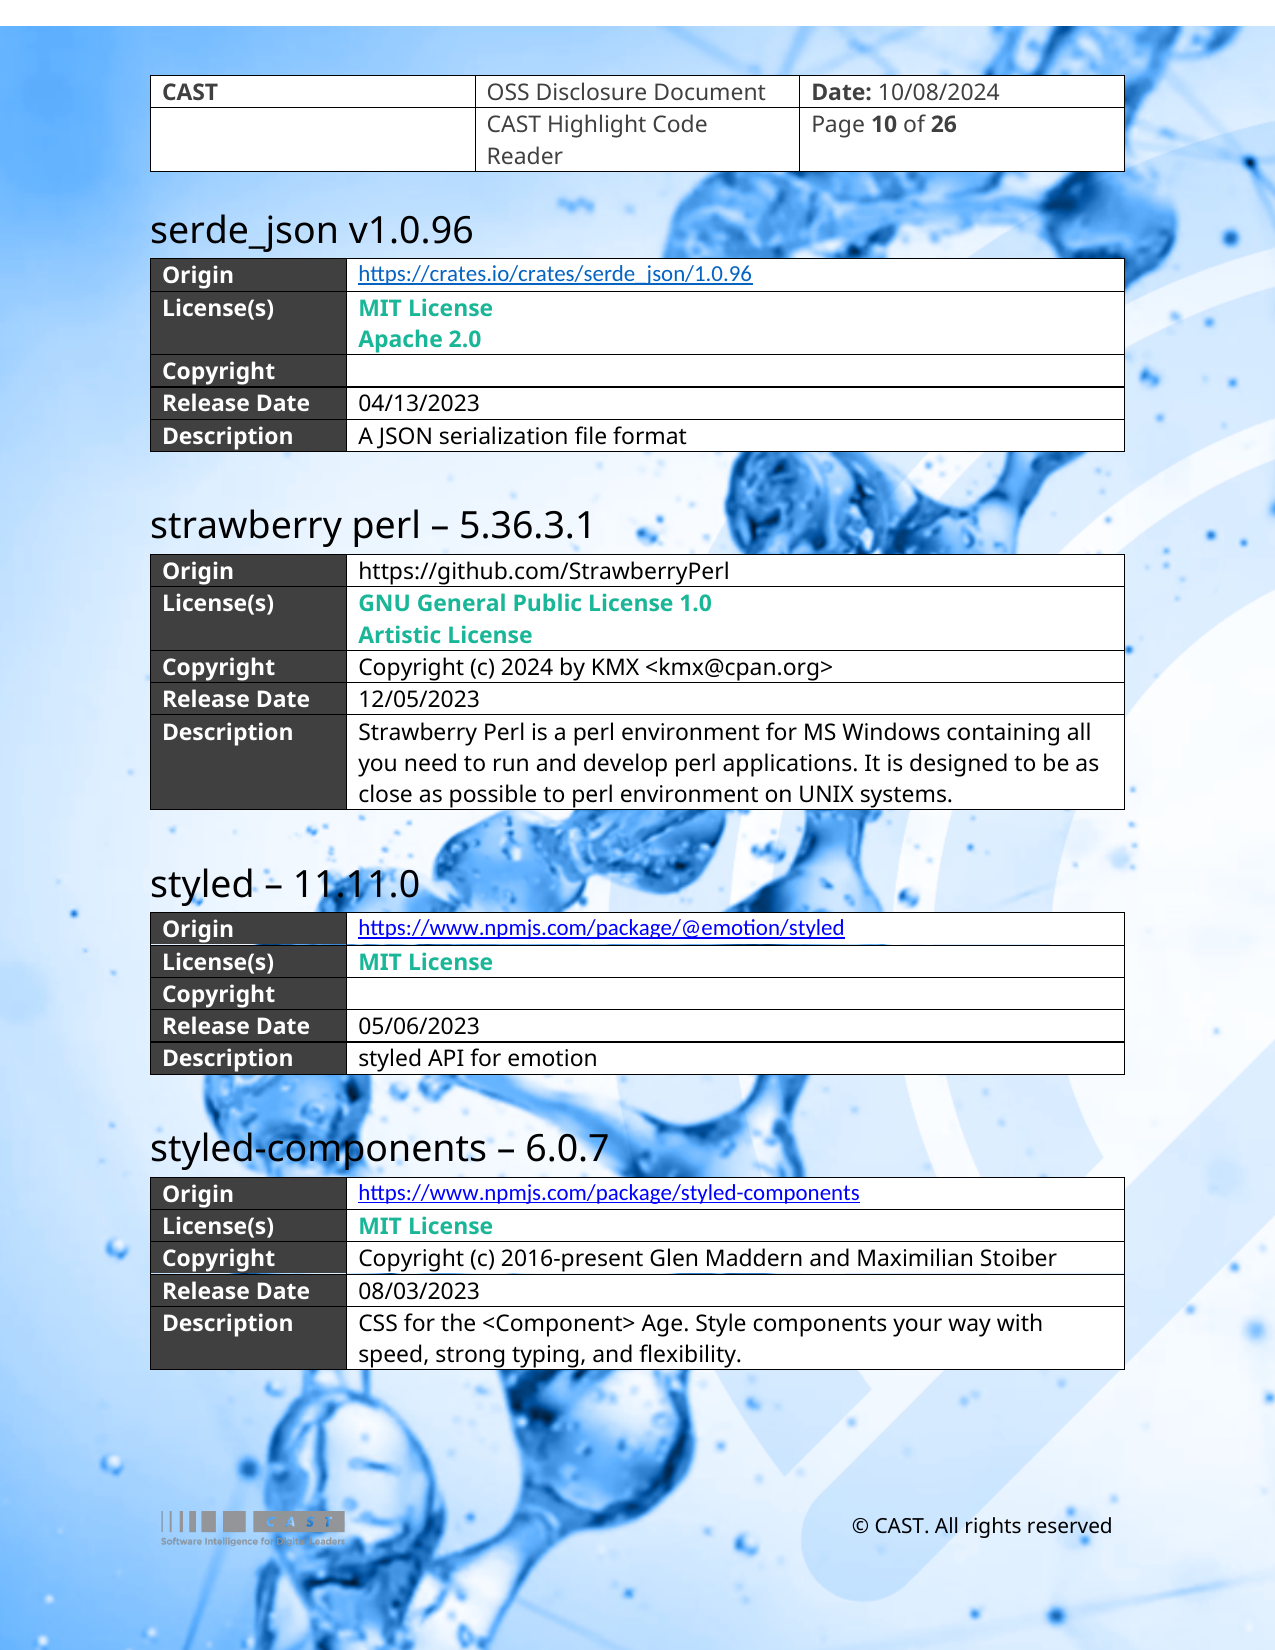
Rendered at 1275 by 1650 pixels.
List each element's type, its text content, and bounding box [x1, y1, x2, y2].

table_cell MIT License [347, 1210, 1124, 1241]
subtitle styled – 11.11.0 [150, 857, 1125, 908]
table_cell Description [151, 1043, 346, 1074]
table_cell Copyright (c) 2024 by KMX <kmx@cpan.org> [347, 651, 1124, 682]
table_cell MIT License [347, 946, 1124, 977]
table_cell 05/06/2023 [347, 1010, 1124, 1041]
table_cell 04/13/2023 [347, 388, 1124, 419]
table_cell [347, 978, 1124, 1009]
table_cell CSS for the <Component> Age. Style components your way with speed, strong typing, and flexibility. [347, 1307, 1124, 1369]
picture [0, 26, 1275, 1650]
subtitle serde_json v1.0.96 [150, 203, 1125, 254]
subtitle styled-components – 6.0.7 [150, 1122, 1125, 1173]
table_cell [347, 355, 1124, 386]
table_header https://crates.io/crates/serde_json/1.0.96 [347, 259, 1124, 291]
table_cell A JSON serialization file format [347, 420, 1124, 451]
table_cell Release Date [151, 683, 346, 714]
table_cell Description [151, 715, 346, 809]
table_header https://github.com/StrawberryPerl [347, 555, 1124, 586]
table_cell 08/03/2023 [347, 1275, 1124, 1306]
table_header Origin [151, 913, 346, 944]
table_cell Description [151, 420, 346, 451]
table_cell Copyright [151, 355, 346, 386]
table_cell License(s) [151, 1210, 346, 1241]
table_cell Strawberry Perl is a perl environment for MS Windows containing all you need to run and develop perl applications. It is designed to be as close as possible to perl environment on UNIX systems. [347, 715, 1124, 809]
table_header https://www.npmjs.com/package/@emotion/styled [347, 913, 1124, 944]
table_cell Copyright (c) 2016-present Glen Maddern and Maximilian Stoiber [347, 1242, 1124, 1273]
table_cell License(s) [151, 292, 346, 354]
table_cell License(s) [151, 587, 346, 650]
table_cell Release Date [151, 1010, 346, 1041]
table_cell styled API for emotion [347, 1043, 1124, 1074]
table_cell Release Date [151, 1275, 346, 1306]
table_cell Copyright [151, 651, 346, 682]
table_cell Copyright [151, 1242, 346, 1273]
table_cell GNU General Public License 1.0 Artistic License [347, 587, 1124, 650]
table_cell Release Date [151, 388, 346, 419]
table_cell Description [151, 1307, 346, 1369]
table_header https://www.npmjs.com/package/styled-components [347, 1178, 1124, 1209]
table_header Origin [151, 555, 346, 586]
subtitle strawberry perl – 5.36.3.1 [150, 499, 1125, 550]
table_header Origin [151, 259, 346, 291]
table_cell 12/05/2023 [347, 683, 1124, 714]
table_cell Copyright [151, 978, 346, 1009]
table_cell MIT License Apache 2.0 [347, 292, 1124, 354]
table_header Origin [151, 1178, 346, 1209]
table_cell License(s) [151, 946, 346, 977]
